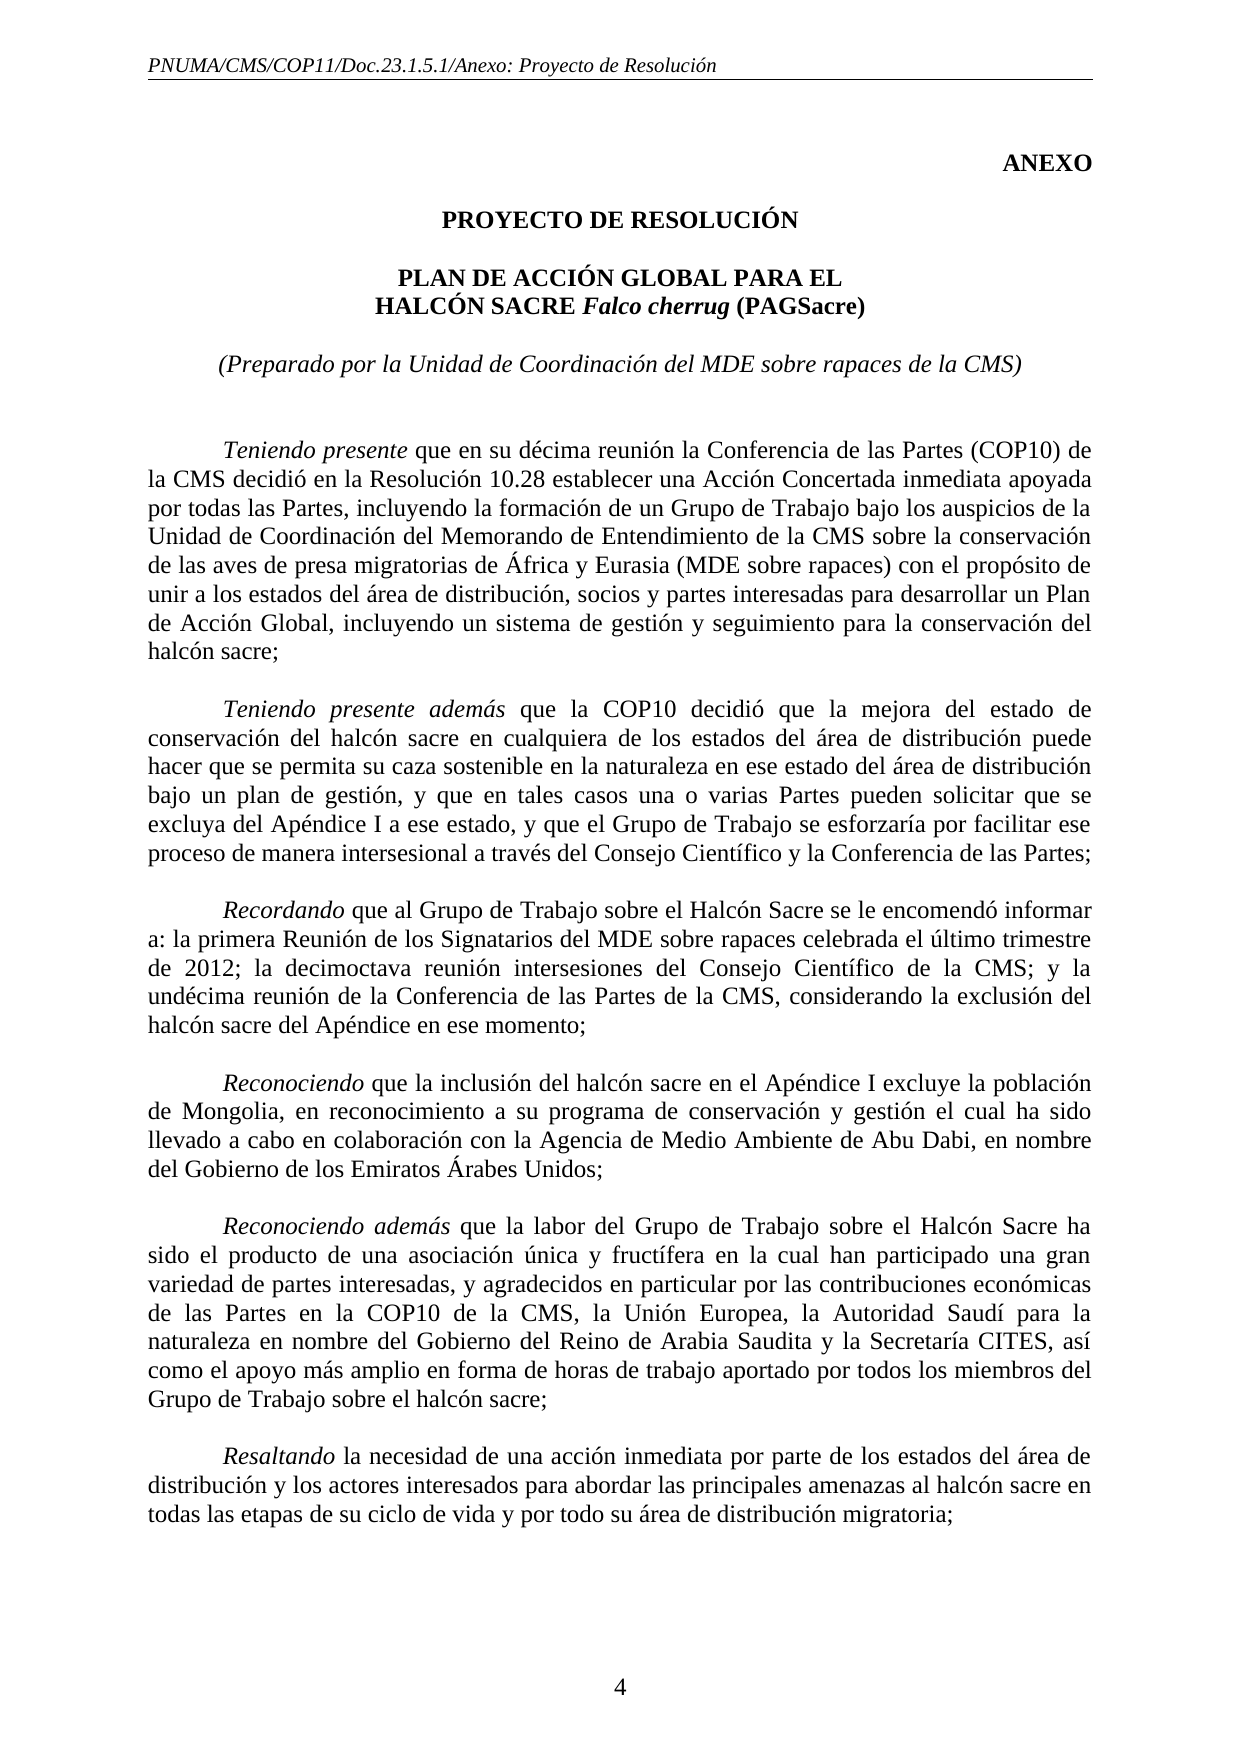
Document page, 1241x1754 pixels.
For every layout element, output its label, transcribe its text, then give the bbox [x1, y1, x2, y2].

text Resaltando la necesidad de una acción inmediata por parte de los estados del área de distribución y los actores interesados para abordar las principales amenazas al halcón sacre en todas las etapas de su ciclo de vida y por todo su área de distribución migratoria; [148, 1441, 1092, 1528]
text HALCÓN SACRE Falco cherrug (PAGSacre) [148, 291, 1092, 320]
text Recordando que al Grupo de Trabajo sobre el Halcón Sacre se le encomendó informar a: la primera Reunión de los Signatarios del MDE sobre rapaces celebrada el último trimestre de 2012; la decimoctava reunión intersesiones del Consejo Científico de la CMS; y la undécima reunión de la Conferencia de las Partes de la CMS, considerando la exclusión del halcón sacre del Apéndice en ese momento; [148, 895, 1092, 1039]
text ANEXO [148, 148, 1092, 176]
text PLAN DE ACCIÓN GLOBAL PARA EL [148, 263, 1092, 291]
text Reconociendo que la inclusión del halcón sacre en el Apéndice I excluye la población de Mongolia, en reconocimiento a su programa de conservación y gestión el cual ha sido llevado a cabo en colaboración con la Agencia de Medio Ambiente de Abu Dabi, en nombre del Gobierno de los Emiratos Árabes Unidos; [148, 1068, 1092, 1183]
text Teniendo presente además que la COP10 decidió que la mejora del estado de conservación del halcón sacre en cualquiera de los estados del área de distribución puede hacer que se permita su caza sostenible en la naturaleza en ese estado del área de distribución bajo un plan de gestión, y que en tales casos una o varias Partes pueden solicitar que se excluya del Apéndice I a ese estado, y que el Grupo de Trabajo se esforzaría por facilitar ese proceso de manera intersesional a través del Consejo Científico y la Conferencia de las Partes; [148, 694, 1092, 866]
text PROYECTO DE RESOLUCIÓN [148, 205, 1092, 234]
text Teniendo presente que en su décima reunión la Conferencia de las Partes (COP10) de la CMS decidió en la Resolución 10.28 establecer una Acción Concertada inmediata apoyada por todas las Partes, incluyendo la formación de un Grupo de Trabajo bajo los auspicios de la Unidad de Coordinación del Memorando de Entendimiento de la CMS sobre la conservación de las aves de presa migratorias de África y Eurasia (MDE sobre rapaces) con el propósito de unir a los estados del área de distribución, socios y partes interesadas para desarrollar un Plan de Acción Global, incluyendo un sistema de gestión y seguimiento para la conservación del halcón sacre; [148, 435, 1092, 665]
text (Preparado por la Unidad de Coordinación del MDE sobre rapaces de la CMS) [148, 349, 1092, 378]
text Reconociendo además que la labor del Grupo de Trabajo sobre el Halcón Sacre ha sido el producto de una asociación única y fructífera en la cual han participado una gran variedad de partes interesadas, y agradecidos en particular por las contribuciones económicas de las Partes en la COP10 de la CMS, la Unión Europea, la Autoridad Saudí para la naturaleza en nombre del Gobierno del Reino de Arabia Saudita y la Secretaría CITES, así como el apoyo más amplio en forma de horas de trabajo aportado por todos los miembros del Grupo de Trabajo sobre el halcón sacre; [148, 1211, 1092, 1413]
